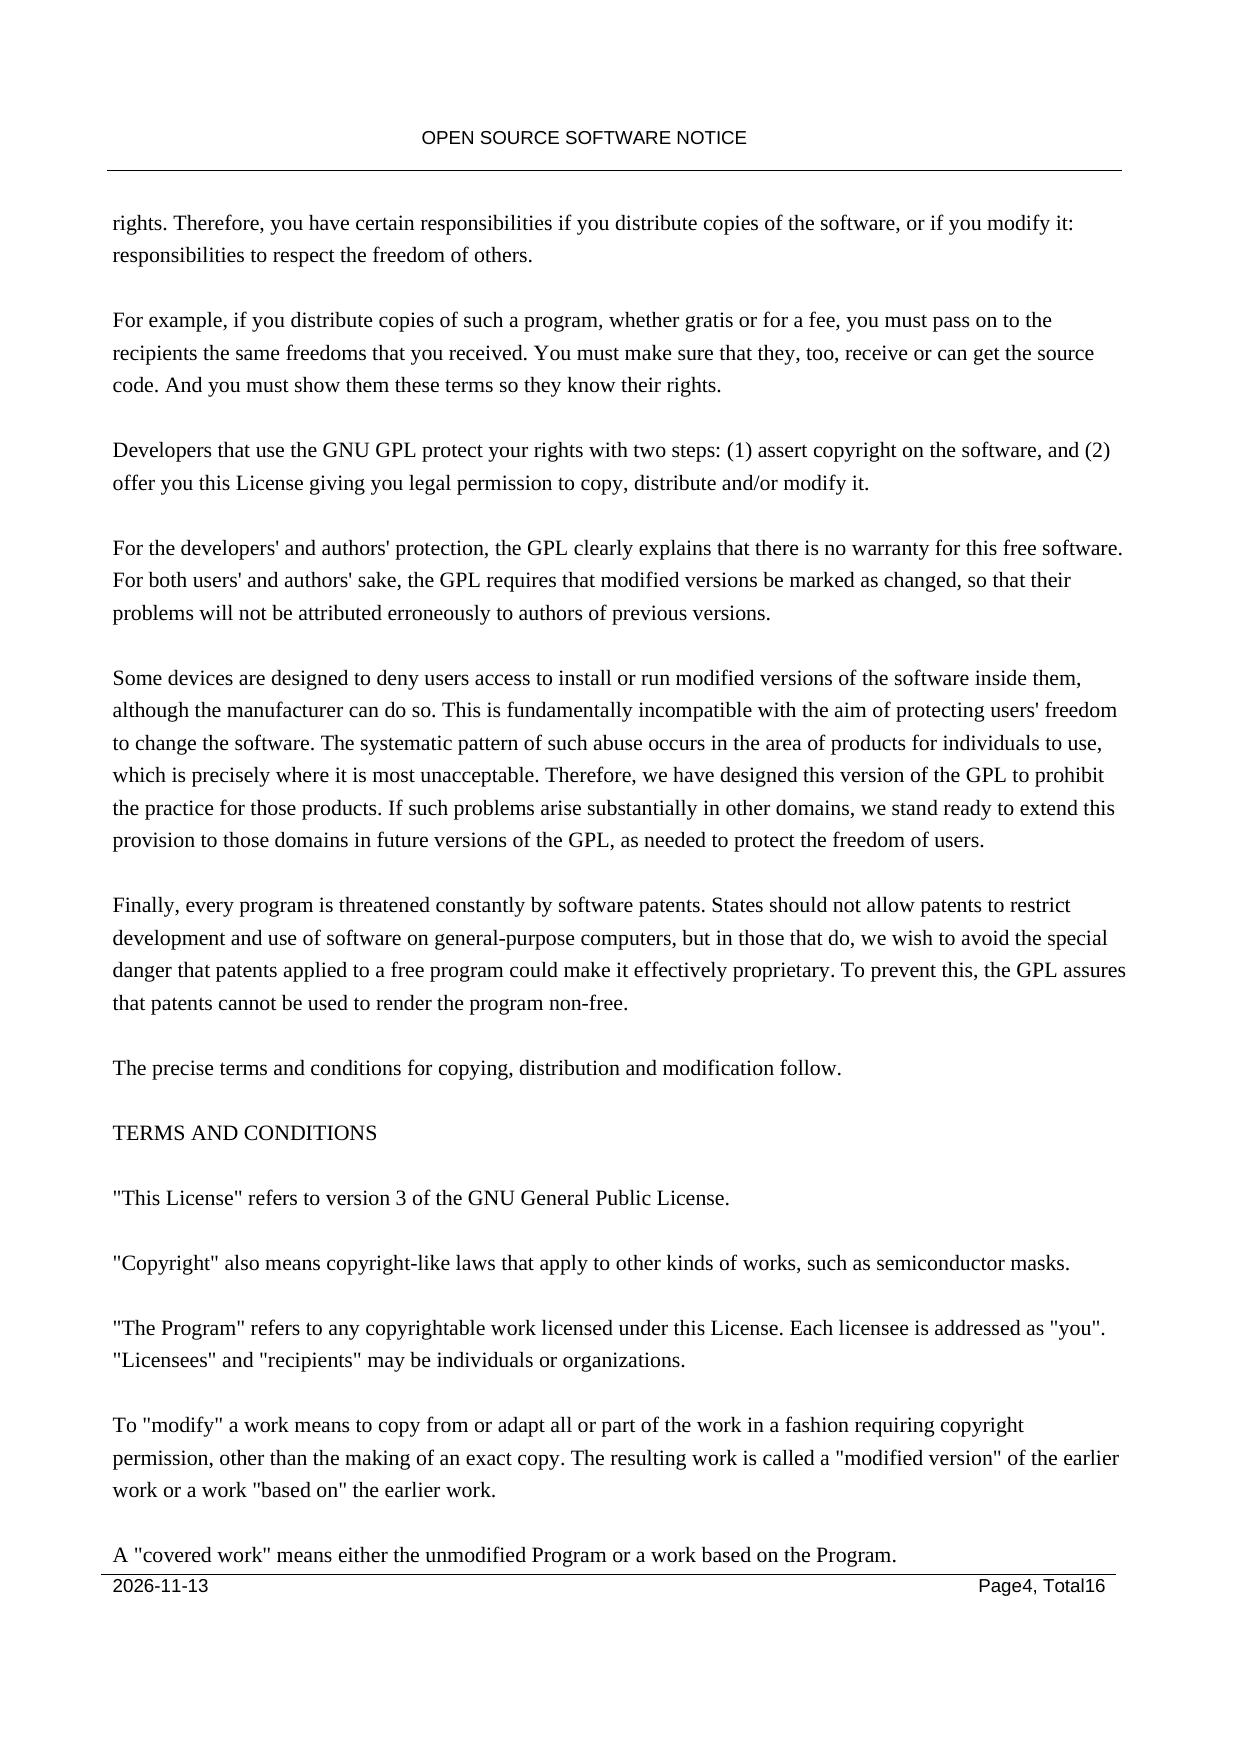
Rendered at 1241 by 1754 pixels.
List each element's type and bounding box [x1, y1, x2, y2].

text [112, 206, 1128, 1571]
